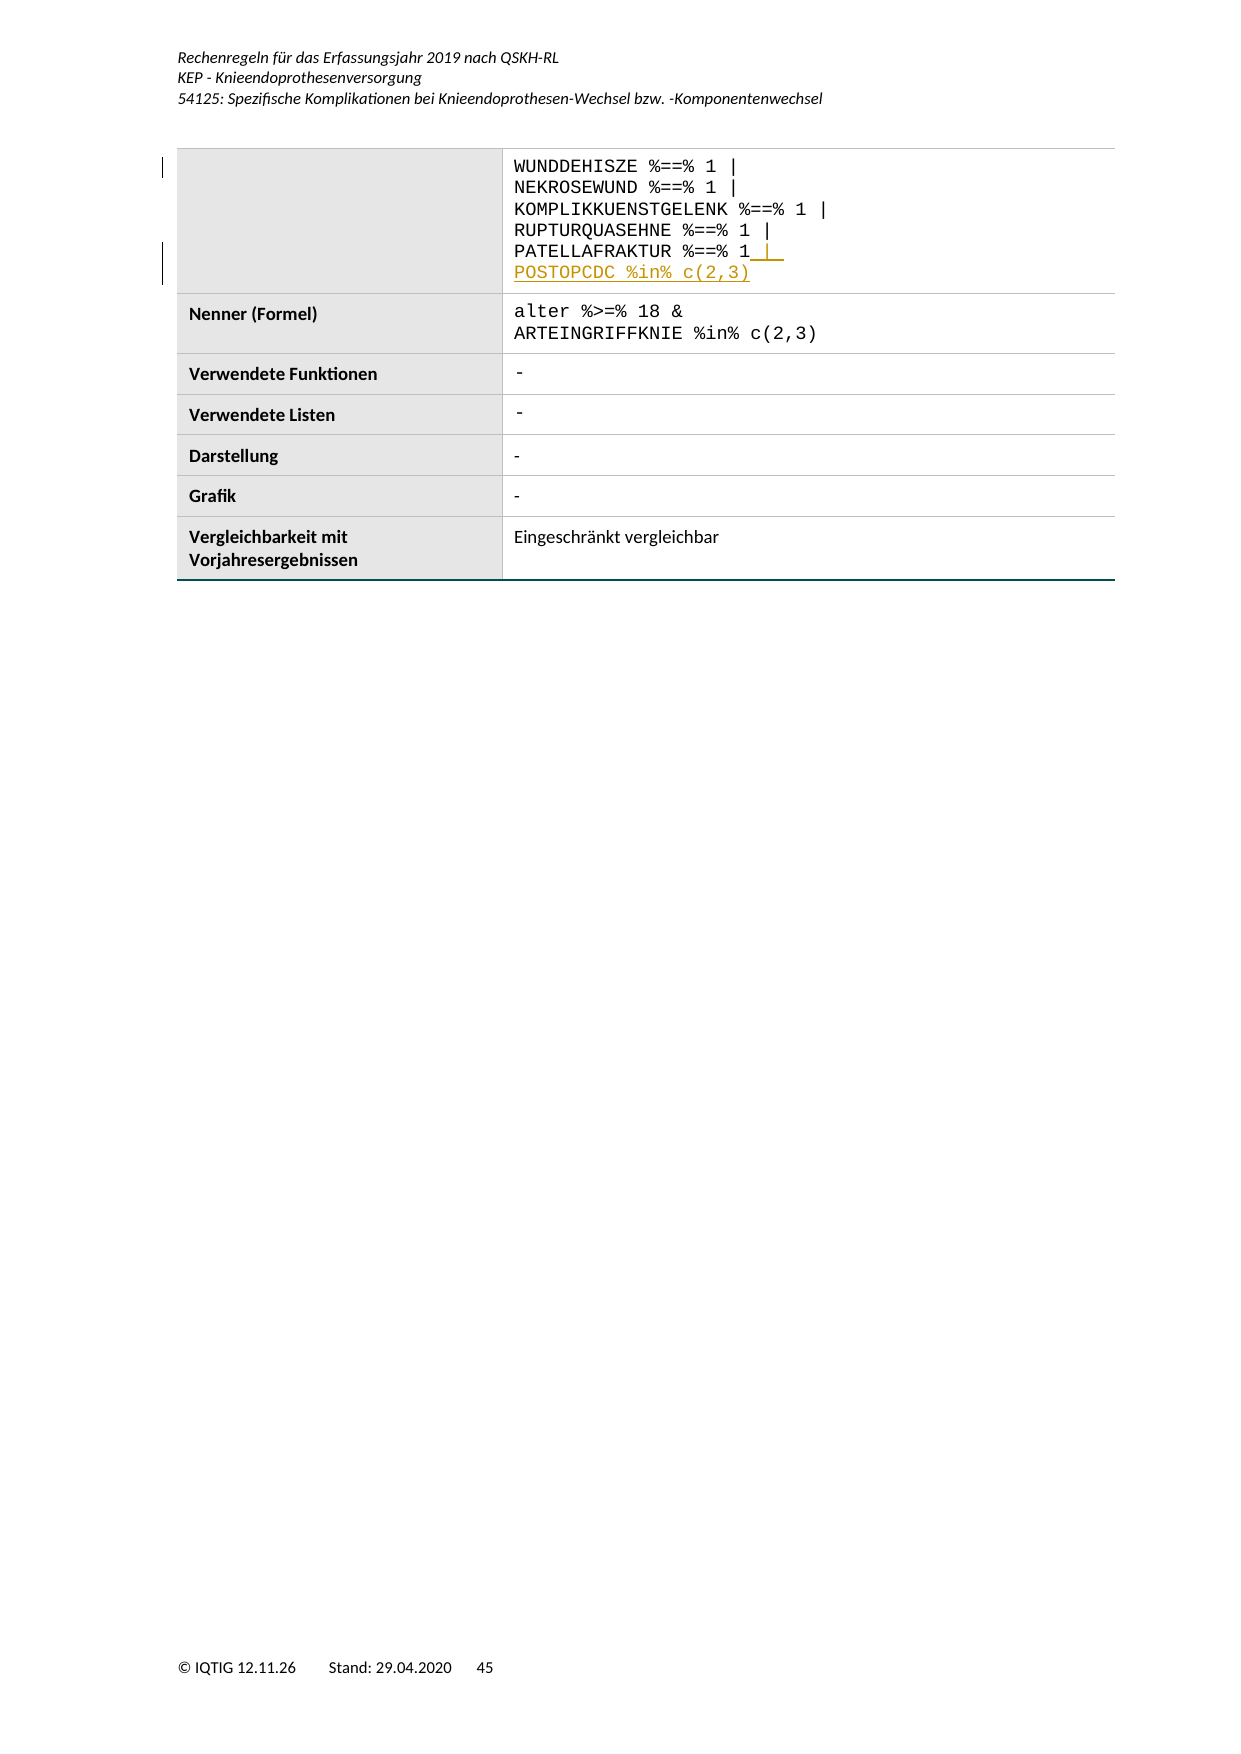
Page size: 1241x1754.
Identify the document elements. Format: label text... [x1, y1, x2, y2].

table_cell Verwendete Funktionen [177, 354, 502, 394]
table_cell - [503, 395, 1115, 434]
table_cell - [503, 476, 1115, 516]
table_cell Zähler (Formel) [177, 149, 502, 293]
table_cell Eingeschränkt vergleichbar [503, 517, 1115, 579]
table_cell Nenner (Formel) [177, 294, 502, 353]
table_cell Grafik [177, 476, 502, 516]
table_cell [503, 149, 1115, 293]
table_cell - [503, 354, 1115, 394]
table_cell alter %>=% 18 & ARTEINGRIFFKNIE %in% c(2,3) [503, 294, 1115, 353]
table_cell - [503, 435, 1115, 475]
table_cell Vergleichbarkeit mit Vorjahresergebnissen [177, 517, 502, 579]
table_cell Darstellung [177, 435, 502, 475]
table_cell Verwendete Listen [177, 395, 502, 434]
